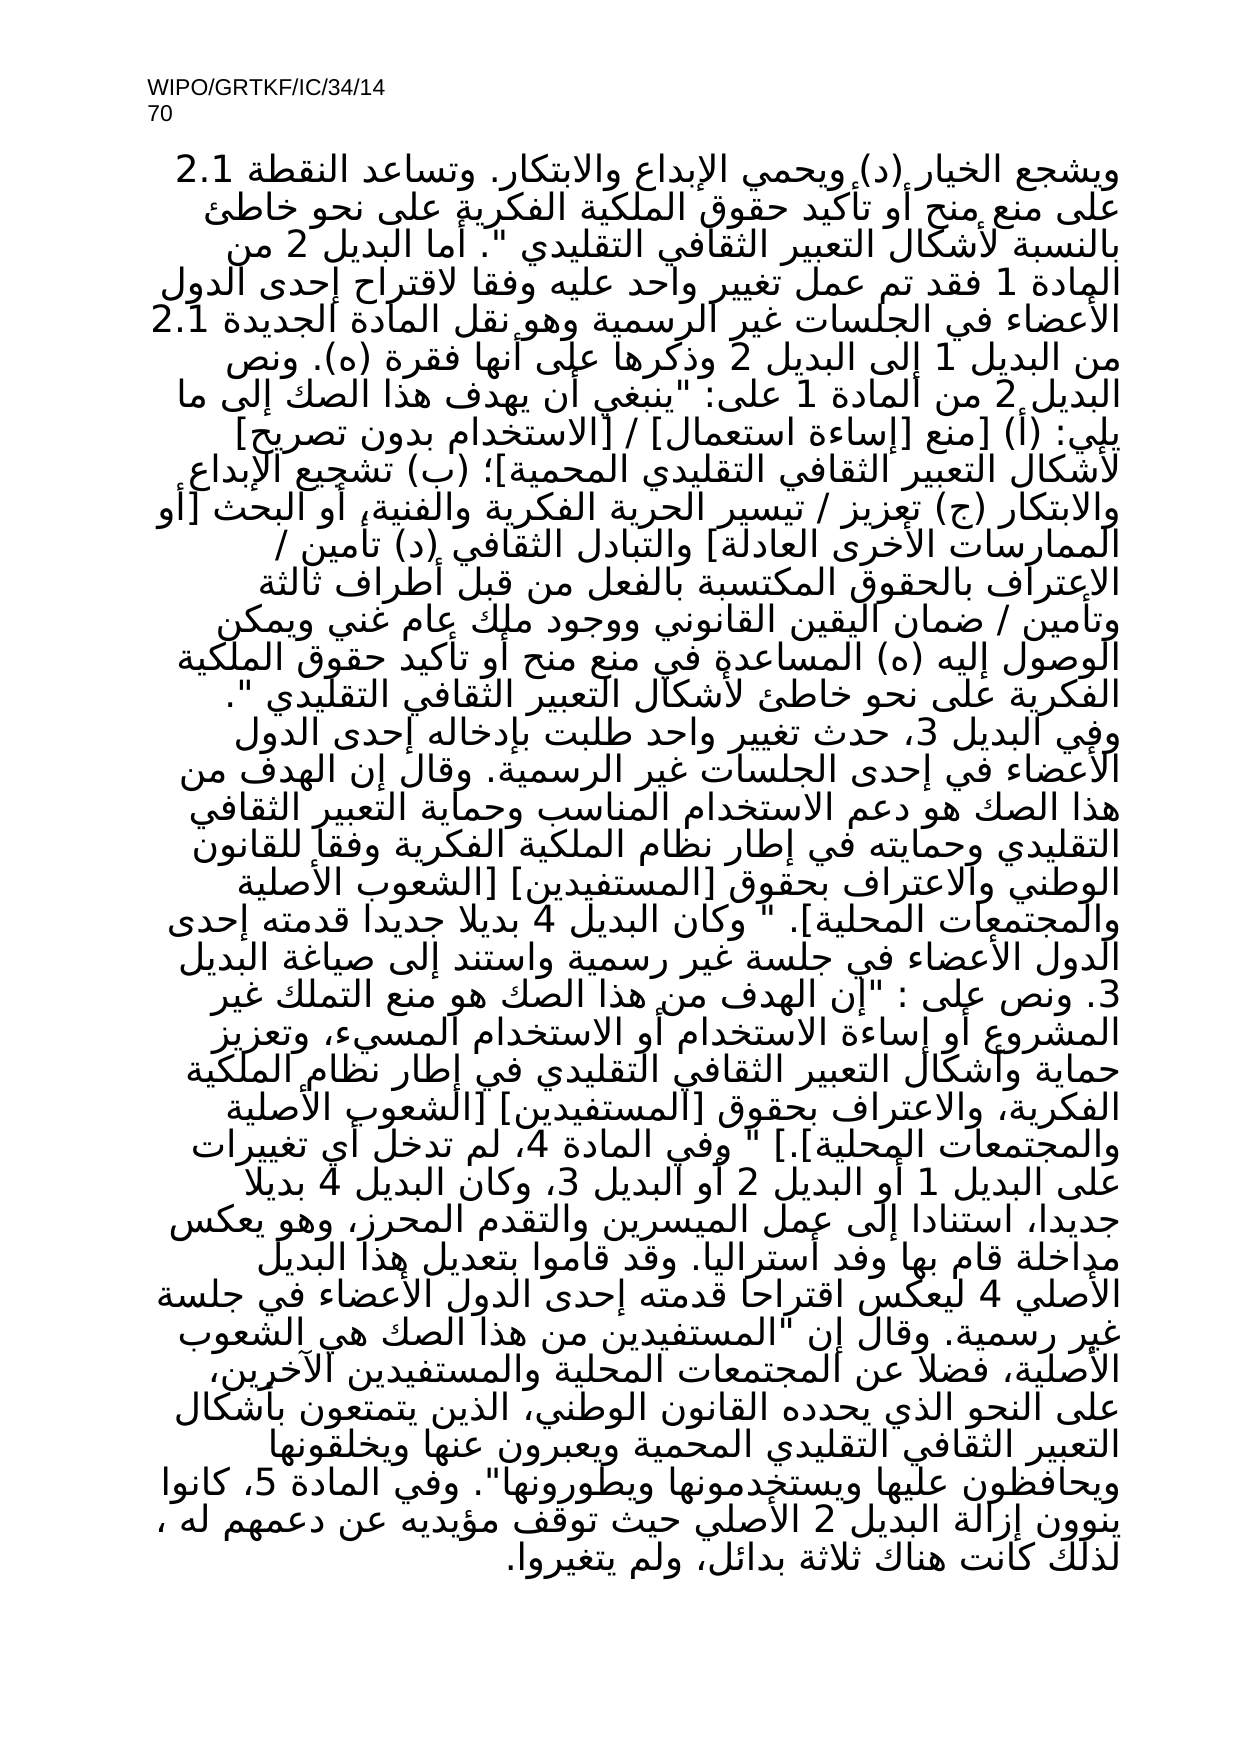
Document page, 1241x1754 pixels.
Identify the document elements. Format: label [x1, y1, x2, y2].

list [147, 153, 1122, 1578]
